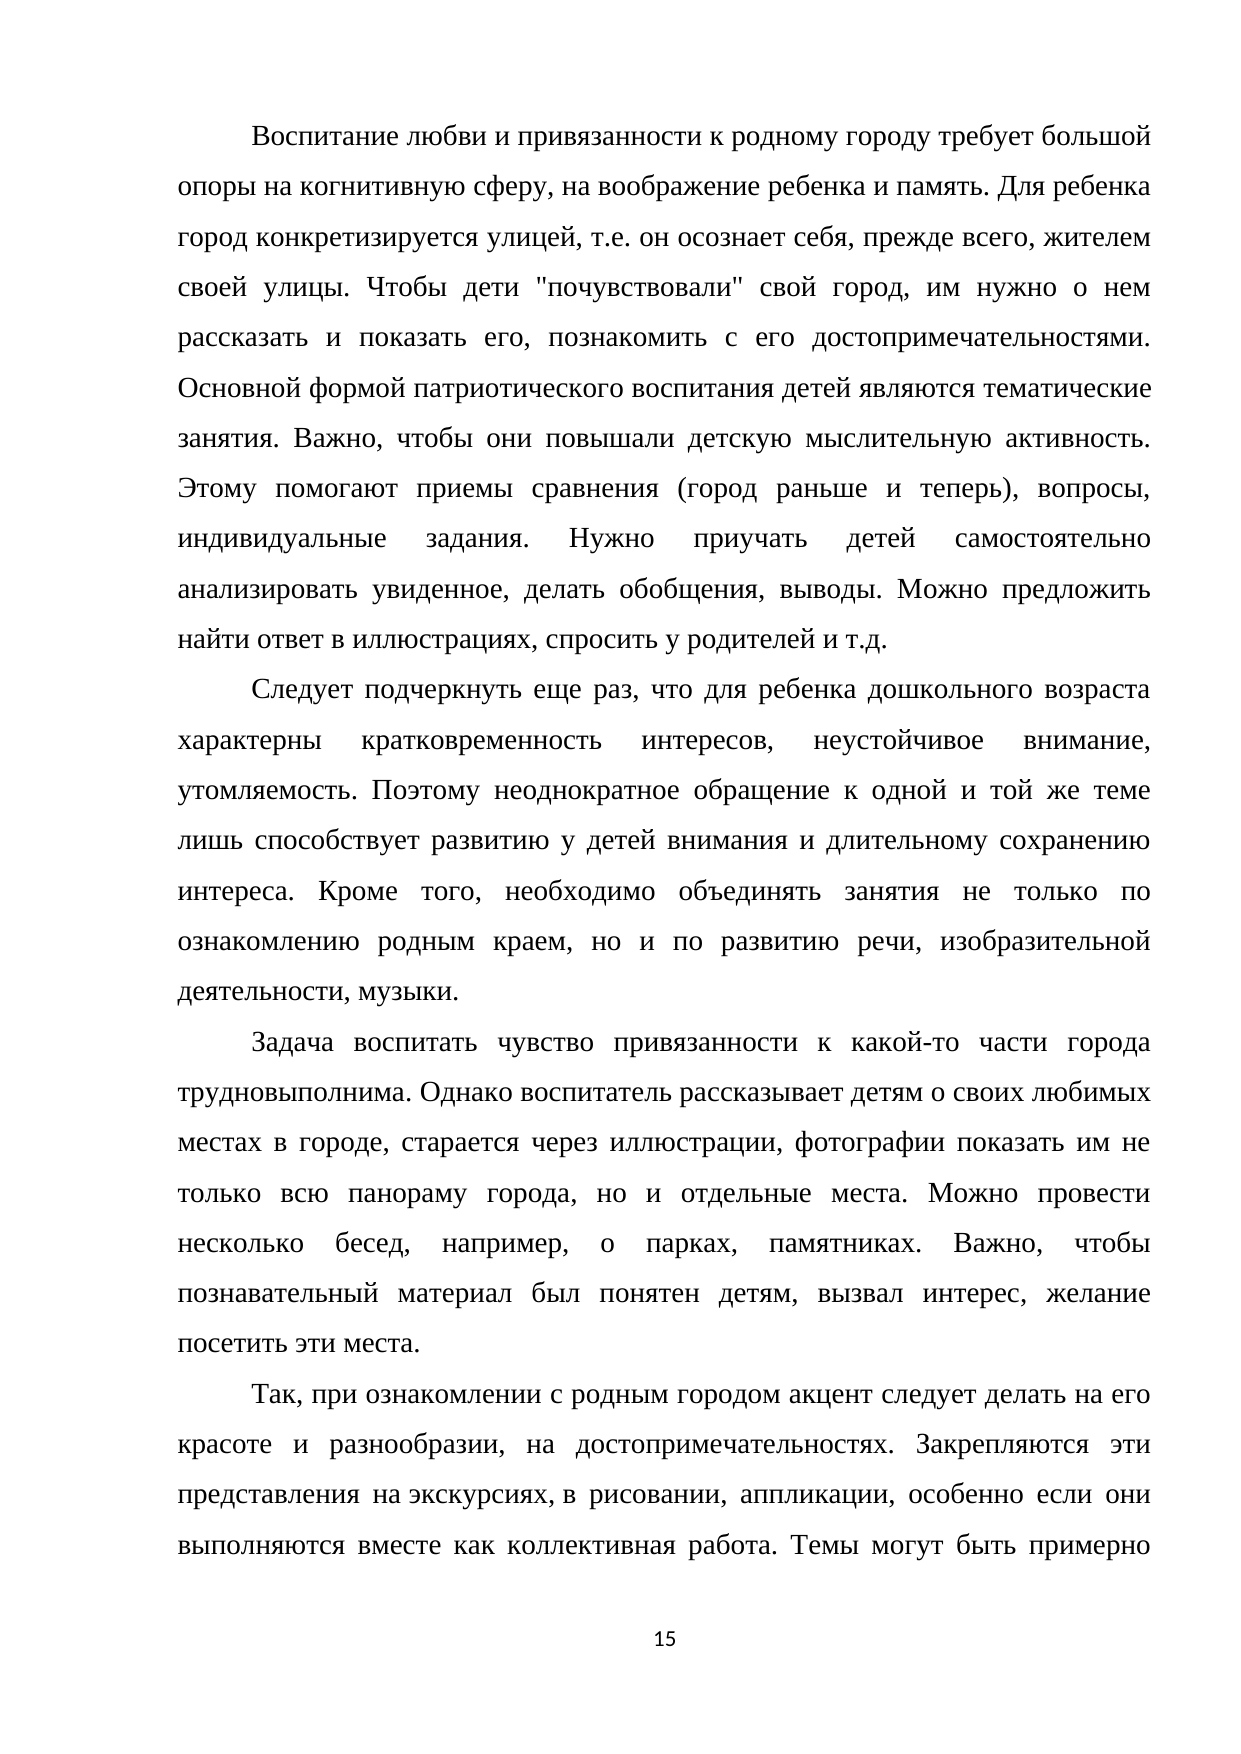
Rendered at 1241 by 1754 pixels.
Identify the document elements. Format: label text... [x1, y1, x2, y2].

text Воспитание любви и привязанности к родному городу требует большой опоры на когнитивную сферу, на воображение ребенка и память. Для ребенка город конкретизируется улицей, т.е. он осознает себя, прежде всего, жителем своей улицы. Чтобы дети "почувствовали" свой город, им нужно о нем рассказать и показать его, познакомить с его достопримечательностями. Основной формой патриотического воспитания детей являются тематические занятия. Важно, чтобы они повышали детскую мыслительную активность. Этому помогают приемы сравнения (город раньше и теперь), вопросы, индивидуальные задания. Нужно приучать детей самостоятельно анализировать увиденное, делать обобщения, выводы. Можно предложить найти ответ в иллюстрациях, спросить у родителей и т.д. [177, 118, 1152, 655]
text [177, 1376, 1152, 1560]
text Задача воспитать чувство привязанности к какой-то части города трудновыполнима. Однако воспитатель рассказывает детям о своих любимых местах в городе, старается через иллюстрации, фотографии показать им не только всю панораму города, но и отдельные места. Можно провести несколько бесед, например, о парках, памятниках. Важно, чтобы познавательный материал был понятен детям, вызвал интерес, желание посетить эти места. [177, 1024, 1152, 1359]
text Следует подчеркнуть еще раз, что для ребенка дошкольного возраста характерны кратковременность интересов, неустойчивое внимание, утомляемость. Поэтому неоднократное обращение к одной и той же теме лишь способствует развитию у детей внимания и длительному сохранению интереса. Кроме того, необходимо объединять занятия не только по ознакомлению родным краем, но и по развитию речи, изобразительной деятельности, музыки. [177, 672, 1152, 1007]
